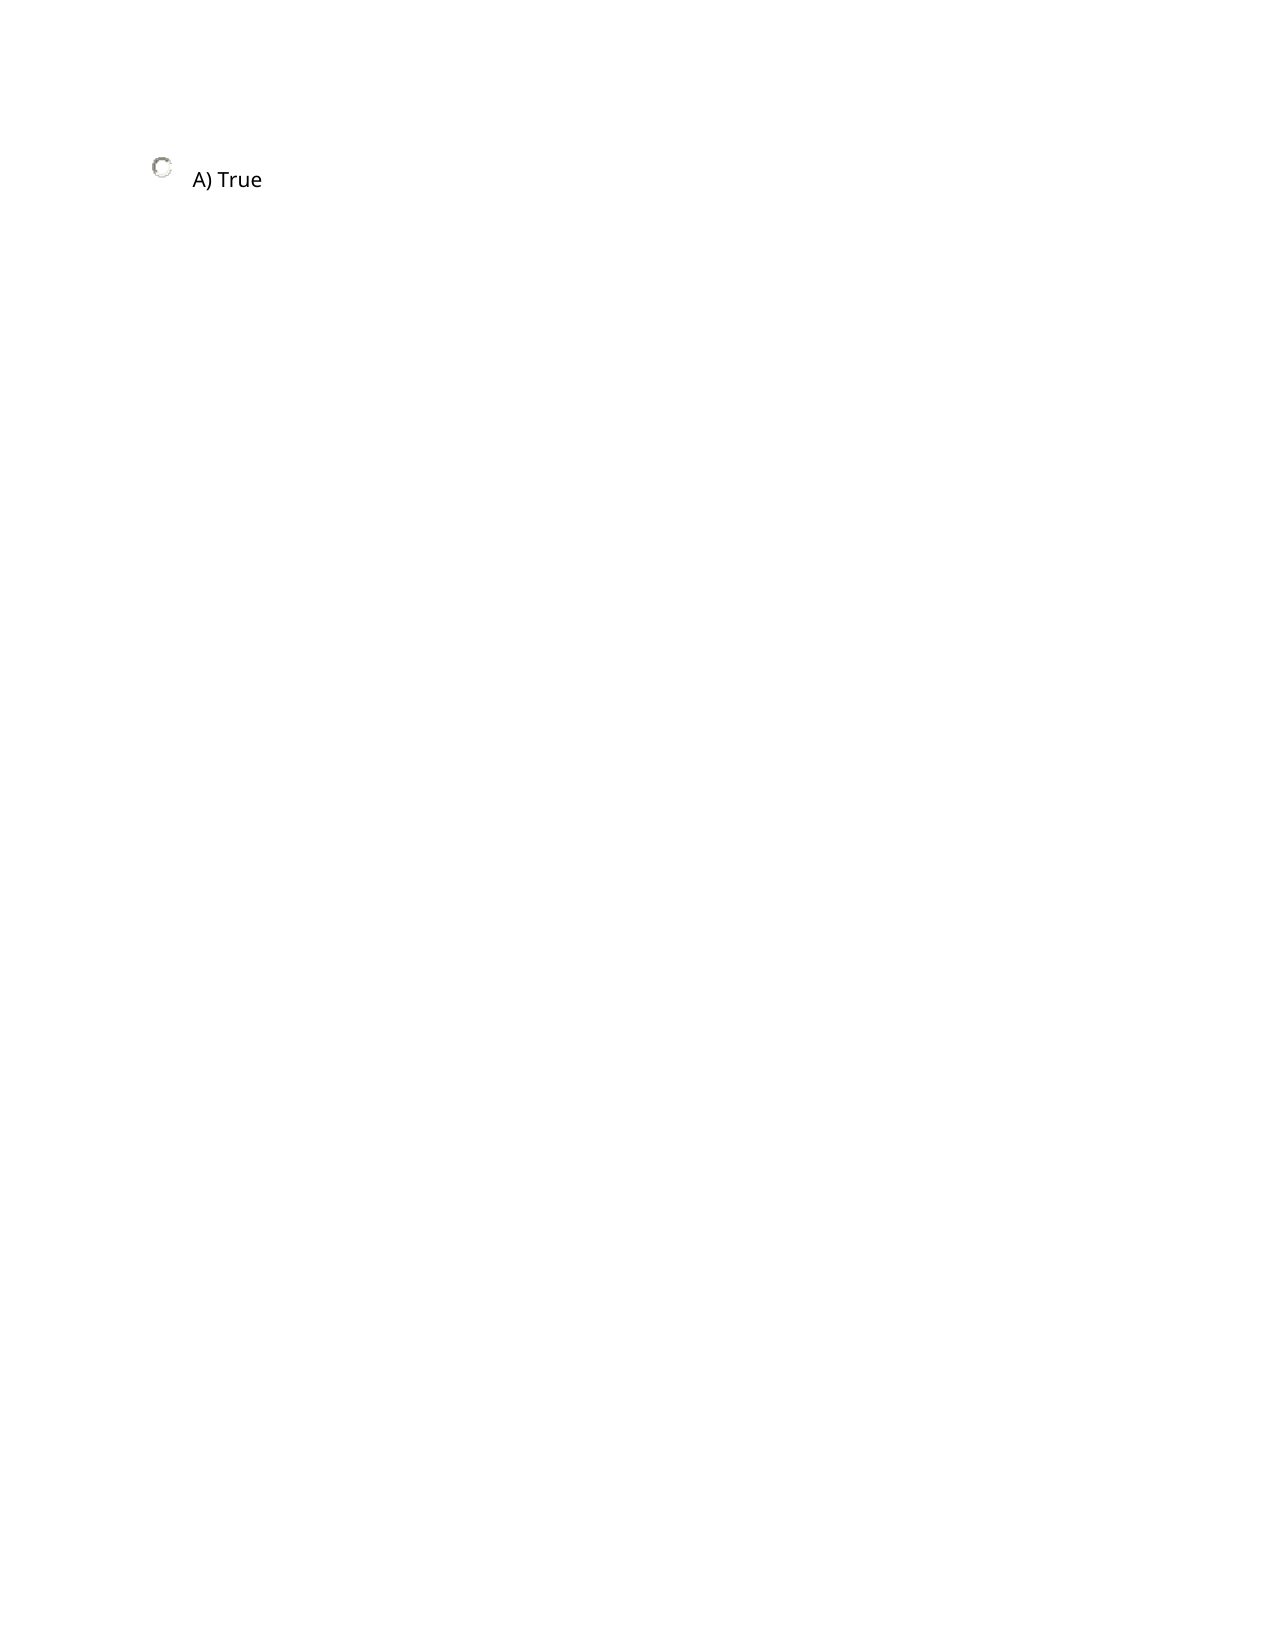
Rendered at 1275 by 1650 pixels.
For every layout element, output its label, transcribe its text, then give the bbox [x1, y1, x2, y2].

text A) True [150, 150, 1125, 194]
